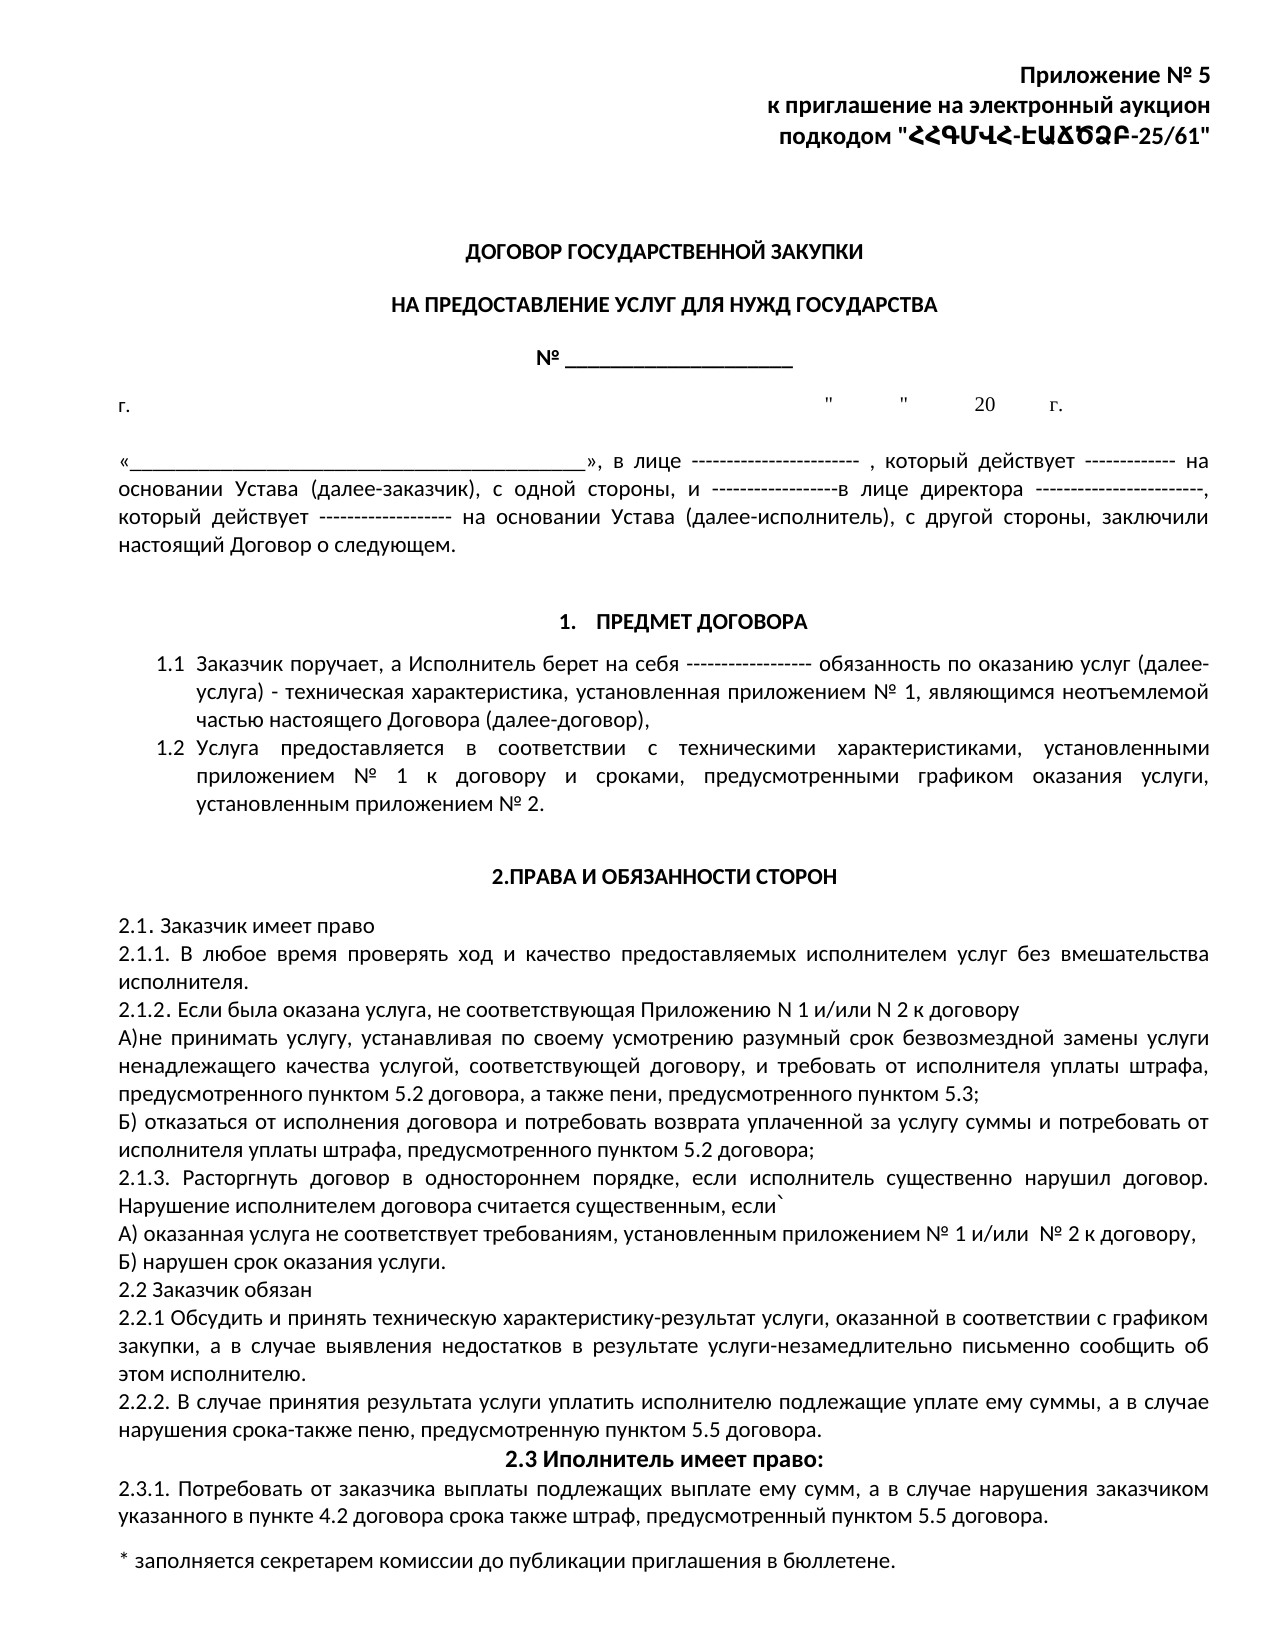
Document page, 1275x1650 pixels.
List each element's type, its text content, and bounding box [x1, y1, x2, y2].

text НА ПРЕДОСТАВЛЕНИЕ УСЛУГ ДЛЯ НУЖД ГОСУДАРСТВА [118, 290, 1211, 318]
text * заполняется секретарем комиссии до публикации приглашения в бюллетене. [118, 1546, 1211, 1574]
table_header г. [107, 392, 591, 446]
text А)не принимать услугу, устанавливая по своему усмотрению разумный срок безвозмездной замены услуги ненадлежащего качества услугой, соответствующей договору, и требовать от исполнителя уплаты штрафа, предусмотренного пунктом 5.2 договора, а также пени, предусмотренного пунктом 5.3; [118, 1023, 1211, 1107]
text 2.2.1 Обсудить и принять техническую характеристику-результат услуги, оказанной в соответствии с графиком закупки, а в случае выявления недостатков в результате услуги-незамедлительно письменно сообщить об этом исполнителю. [118, 1303, 1211, 1387]
text подкодом "ՀՀԳՄՎՀ-ԷԱՃԾՁԲ-25/61" [148, 120, 1211, 151]
text Б) отказаться от исполнения договора и потребовать возврата уплаченной за услугу суммы и потребовать от исполнителя уплаты штрафа, предусмотренного пунктом 5.2 договора; [118, 1107, 1211, 1163]
text 2.3.1. Потребовать от заказчика выплаты подлежащих выплате ему сумм, а в случае нарушения заказчиком указанного в пункте 4.2 договора срока также штраф, предусмотренный пунктом 5.5 договора. [118, 1474, 1211, 1530]
text «________________________________________», в лице ------------------------ , который действует ------------- на основании Устава (далее-заказчик), с одной стороны, и ------------------в лице директора ------------------------, который действует ------------------- на основании Устава (далее-исполнитель), с другой стороны, заключили настоящий Договор о следующем. [118, 446, 1211, 558]
text Приложение № 5 [118, 59, 1211, 89]
text Б) нарушен срок оказания услуги. [118, 1247, 1211, 1275]
list Услуга предоставляется в соответствии с техническими характеристиками, установленными приложением № 1 к договору и сроками, предусмотренными графиком оказания услуги, установленным приложением № 2. [156, 733, 1211, 817]
text 2.2.2. В случае принятия результата услуги уплатить исполнителю подлежащие уплате ему суммы, а в случае нарушения срока-также пеню, предусмотренную пунктом 5.5 договора. [118, 1387, 1211, 1443]
text ДОГОВОР ГОСУДАРСТВЕННОЙ ЗАКУПКИ [118, 237, 1211, 265]
text к приглашение на электронный аукцион [148, 89, 1211, 120]
list ПРЕДМЕТ ДОГОВОРА [156, 607, 1211, 635]
table_header " " 20 г. [591, 392, 1074, 446]
text А) оказанная услуга не соответствует требованиям, установленным приложением № 1 и/или № 2 к договору, [118, 1219, 1211, 1247]
text 2.3 Иполнитель имеет право: [118, 1443, 1211, 1474]
text 2.2 Заказчик обязан [118, 1275, 1211, 1303]
text № ____________________ [118, 343, 1211, 371]
list Заказчик поручает, а Исполнитель берет на себя ------------------ обязанность по оказанию услуг (далее-услуга) - техническая характеристика, установленная приложением № 1, являющимся неотъемлемой частью настоящего Договора (далее-договор), [156, 649, 1211, 733]
text 2.1.2․ Если была оказана услуга, не соответствующая Приложению N 1 и/или N 2 к договору [118, 995, 1211, 1023]
text 2.1.1. В любое время проверять ход и качество предоставляемых исполнителем услуг без вмешательства исполнителя. [118, 939, 1211, 995]
text 2.ПРАВА И ОБЯЗАННОСТИ СТОРОН [118, 862, 1211, 890]
text 2.1.3. Расторгнуть договор в одностороннем порядке, если исполнитель существенно нарушил договор. Нарушение исполнителем договора считается существенным, если՝ [118, 1163, 1211, 1219]
text 2.1․ Заказчик имеет право [118, 911, 1211, 939]
